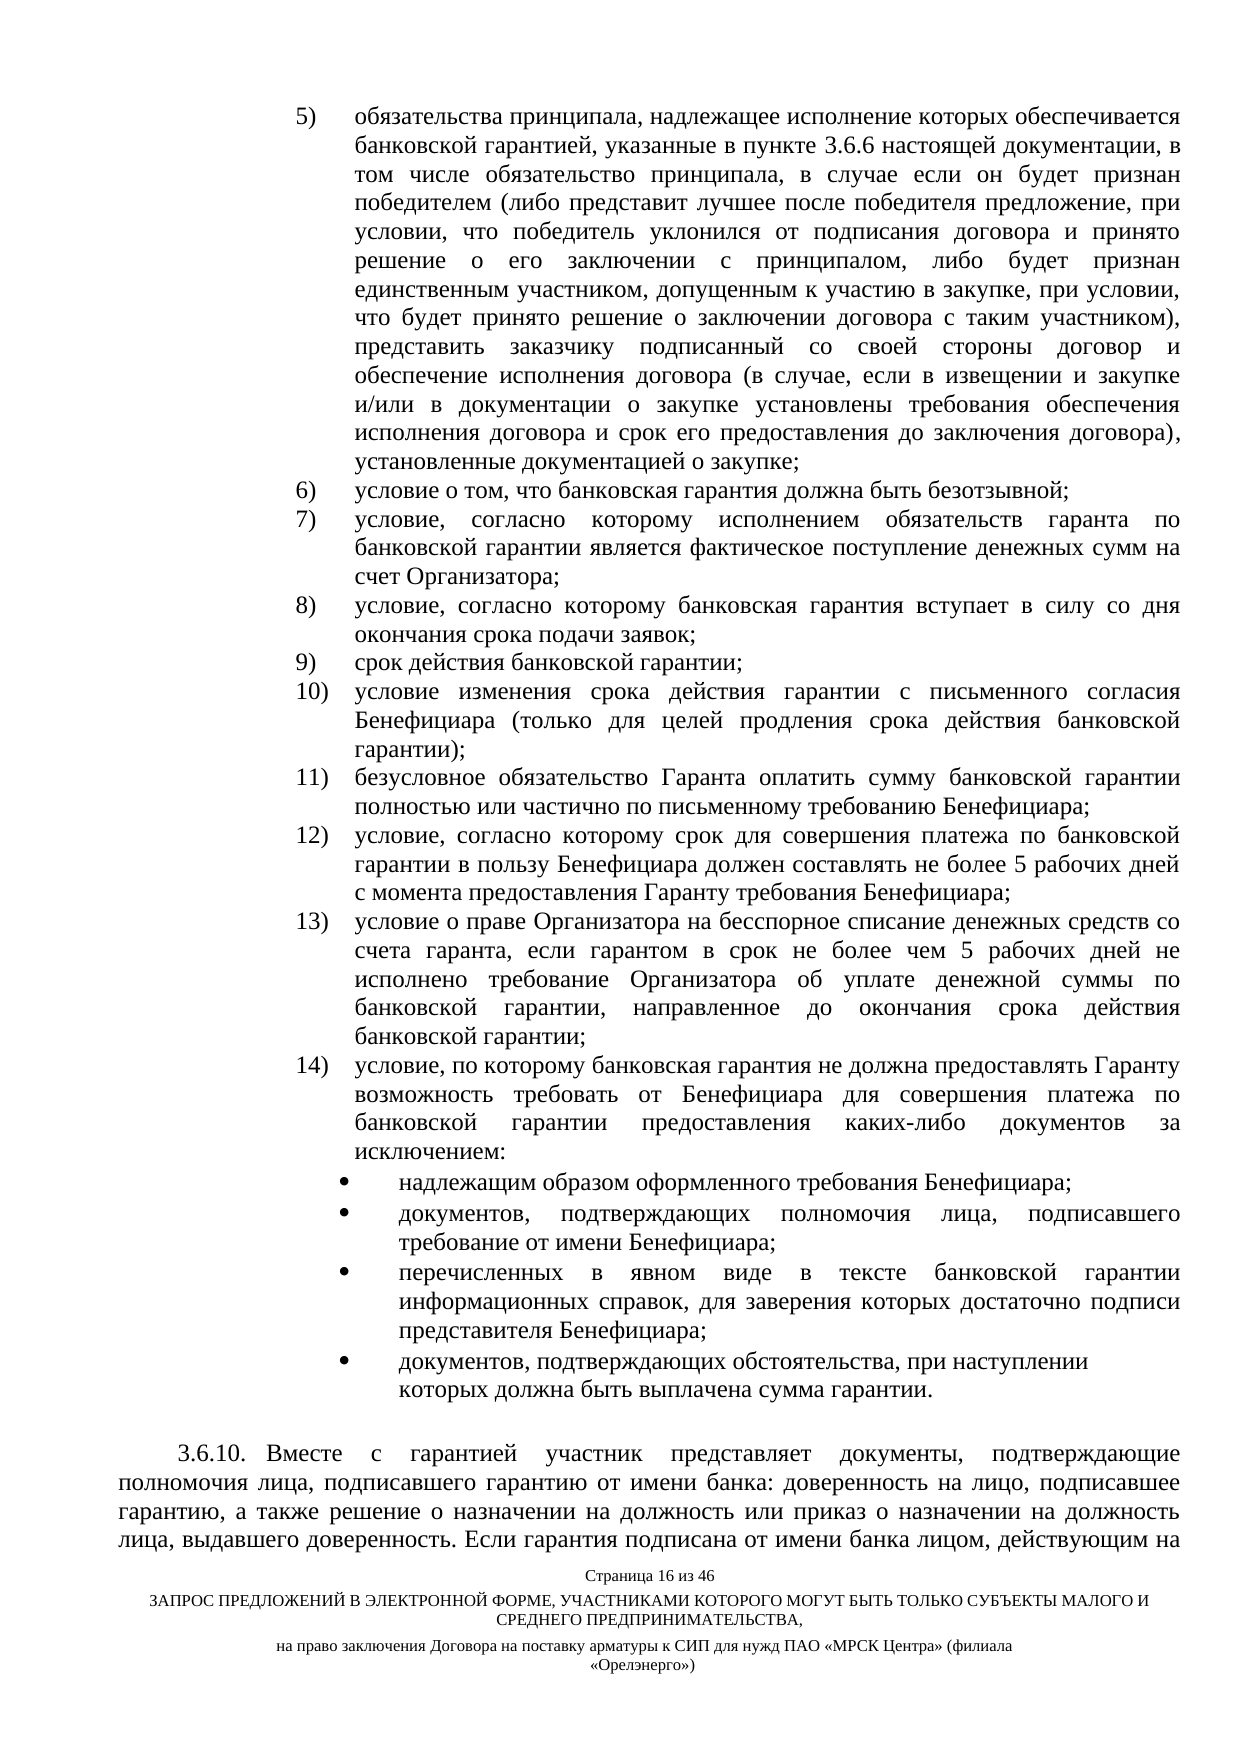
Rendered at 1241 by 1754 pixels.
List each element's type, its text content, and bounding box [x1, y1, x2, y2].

list условие, согласно которому срок для совершения платежа по банковской гарантии в пользу Бенефициара должен составлять не более 5 рабочих дней с момента предоставления Гаранту требования Бенефициара; [295, 820, 1181, 906]
list условие, согласно которому исполнением обязательств гаранта по банковской гарантии является фактическое поступление денежных сумм на счет Организатора; [295, 504, 1181, 590]
list обязательства принципала, надлежащее исполнение которых обеспечивается банковской гарантией, указанные в пункте 3.6.6 настоящей документации, в том числе обязательство принципала, в случае если он будет признан победителем (либо представит лучшее после победителя предложение, при условии, что победитель уклонился от подписания договора и принято решение о его заключении с принципалом, либо будет признан единственным участником, допущенным к участию в закупке, при условии, что будет принято решение о заключении договора с таким участником), представить заказчику подписанный со своей стороны договор и обеспечение исполнения договора (в случае, если в извещении и закупке и/или в документации о закупке установлены требования обеспечения исполнения договора и срок его предоставления до заключения договора), установленные документацией о закупке; [295, 101, 1181, 475]
list условие о праве Организатора на бесспорное списание денежных средств со счета гаранта, если гарантом в срок не более чем 5 рабочих дней не исполнено требование Организатора об уплате денежной суммы по банковской гарантии, направленное до окончания срока действия банковской гарантии; [295, 906, 1181, 1050]
list документов, подтверждающих обстоятельства, при наступлении которых должна быть выплачена сумма гарантии. [340, 1346, 1181, 1403]
list условие, согласно которому банковская гарантия вступает в силу со дня окончания срока подачи заявок; [295, 590, 1181, 647]
list перечисленных в явном виде в тексте банковской гарантии информационных справок, для заверения которых достаточно подписи представителя Бенефициара; [340, 1257, 1181, 1344]
list срок действия банковской гарантии; [295, 647, 1181, 676]
list документов, подтверждающих полномочия лица, подписавшего требование от имени Бенефициара; [340, 1198, 1181, 1255]
list безусловное обязательство Гаранта оплатить сумму банковской гарантии полностью или частично по письменному требованию Бенефициара; [295, 762, 1181, 820]
list надлежащим образом оформленного требования Бенефициара; [340, 1167, 1181, 1196]
list условие, по которому банковская гарантия не должна предоставлять Гаранту возможность требовать от Бенефициара для совершения платежа по банковской гарантии предоставления каких-либо документов за исключением: [295, 1050, 1181, 1165]
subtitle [118, 1438, 1181, 1553]
list условие изменения срока действия гарантии с письменного согласия Бенефициара (только для целей продления срока действия банковской гарантии); [295, 676, 1181, 762]
list условие о том, что банковская гарантия должна быть безотзывной; [295, 475, 1181, 504]
